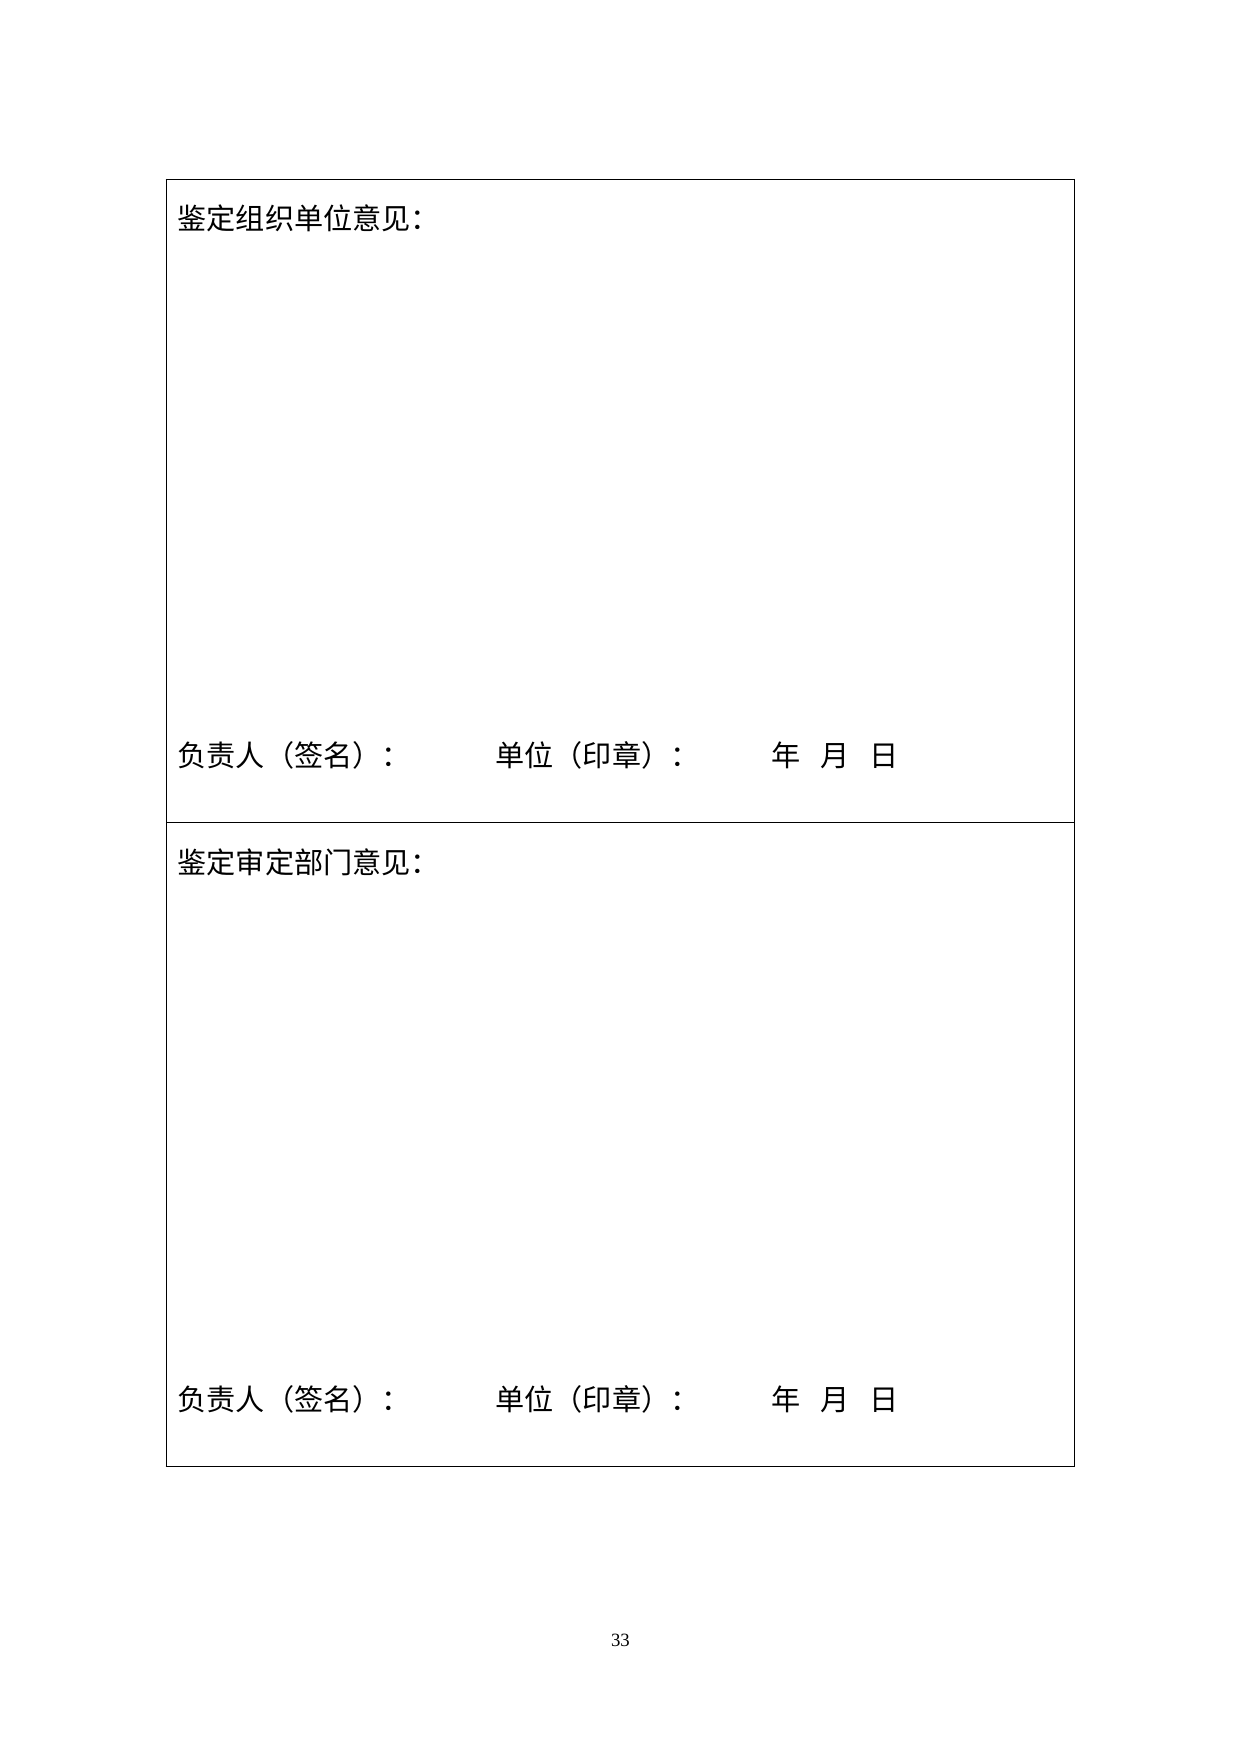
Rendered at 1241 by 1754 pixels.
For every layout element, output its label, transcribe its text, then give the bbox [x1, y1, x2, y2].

table_cell 鉴定审定部门意见： 负责人（签名）： 单位（印章）： 年 月 日 [167, 823, 1074, 1466]
table_header 鉴定组织单位意见： 负责人（签名）： 单位（印章）： 年 月 日 [167, 180, 1074, 822]
